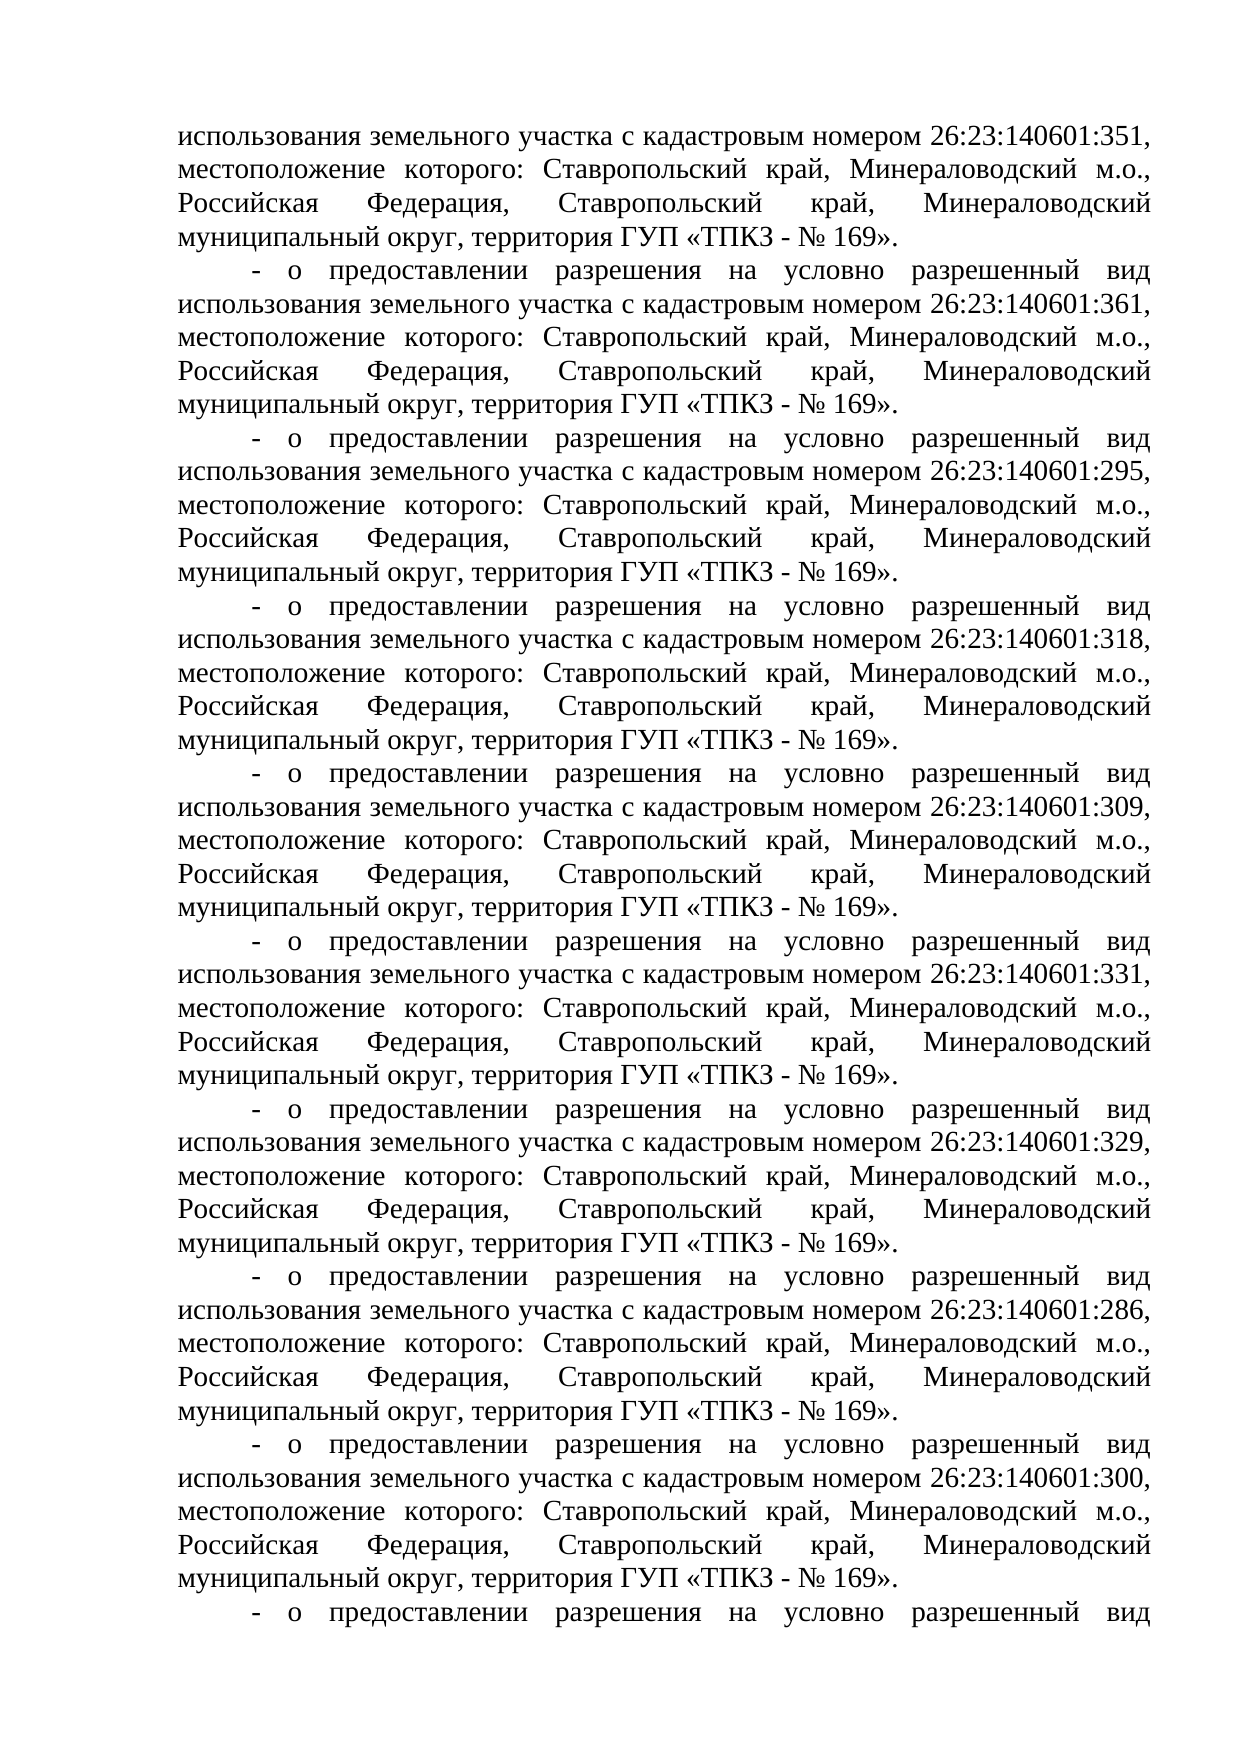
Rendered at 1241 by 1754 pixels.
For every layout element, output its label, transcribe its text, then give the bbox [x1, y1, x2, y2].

text - о предоставлении разрешения на условно разрешенный вид использования земельного участка с кадастровым номером 26:23:140601:331, местоположение которого: Ставропольский край, Минераловодский м.о., Российская Федерация, Ставропольский край, Минераловодский муниципальный округ, территория ГУП «ТПКЗ - № 169». [177, 923, 1152, 1091]
text - о предоставлении разрешения на условно разрешенный вид использования земельного участка с кадастровым номером 26:23:140601:329, местоположение которого: Ставропольский край, Минераловодский м.о., Российская Федерация, Ставропольский край, Минераловодский муниципальный округ, территория ГУП «ТПКЗ - № 169». [177, 1091, 1152, 1258]
text - о предоставлении разрешения на условно разрешенный вид использования земельного участка с кадастровым номером 26:23:140601:295, местоположение которого: Ставропольский край, Минераловодский м.о., Российская Федерация, Ставропольский край, Минераловодский муниципальный округ, территория ГУП «ТПКЗ - № 169». [177, 420, 1152, 588]
text - о предоставлении разрешения на условно разрешенный вид использования земельного участка с кадастровым номером 26:23:140601:318, местоположение которого: Ставропольский край, Минераловодский м.о., Российская Федерация, Ставропольский край, Минераловодский муниципальный округ, территория ГУП «ТПКЗ - № 169». [177, 588, 1152, 755]
text - о предоставлении разрешения на условно разрешенный вид использования земельного участка с кадастровым номером 26:23:140601:300, местоположение которого: Ставропольский край, Минераловодский м.о., Российская Федерация, Ставропольский край, Минераловодский муниципальный округ, территория ГУП «ТПКЗ - № 169». [177, 1426, 1152, 1594]
text - о предоставлении разрешения на условно разрешенный вид использования земельного участка с кадастровым номером 26:23:140601:361, местоположение которого: Ставропольский край, Минераловодский м.о., Российская Федерация, Ставропольский край, Минераловодский муниципальный округ, территория ГУП «ТПКЗ - № 169». [177, 252, 1152, 420]
text - о предоставлении разрешения на условно разрешенный вид использования земельного участка с кадастровым номером 26:23:140601:286, местоположение которого: Ставропольский край, Минераловодский м.о., Российская Федерация, Ставропольский край, Минераловодский муниципальный округ, территория ГУП «ТПКЗ - № 169». [177, 1258, 1152, 1426]
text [177, 1594, 1152, 1627]
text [177, 118, 1152, 252]
text - о предоставлении разрешения на условно разрешенный вид использования земельного участка с кадастровым номером 26:23:140601:309, местоположение которого: Ставропольский край, Минераловодский м.о., Российская Федерация, Ставропольский край, Минераловодский муниципальный округ, территория ГУП «ТПКЗ - № 169». [177, 755, 1152, 923]
